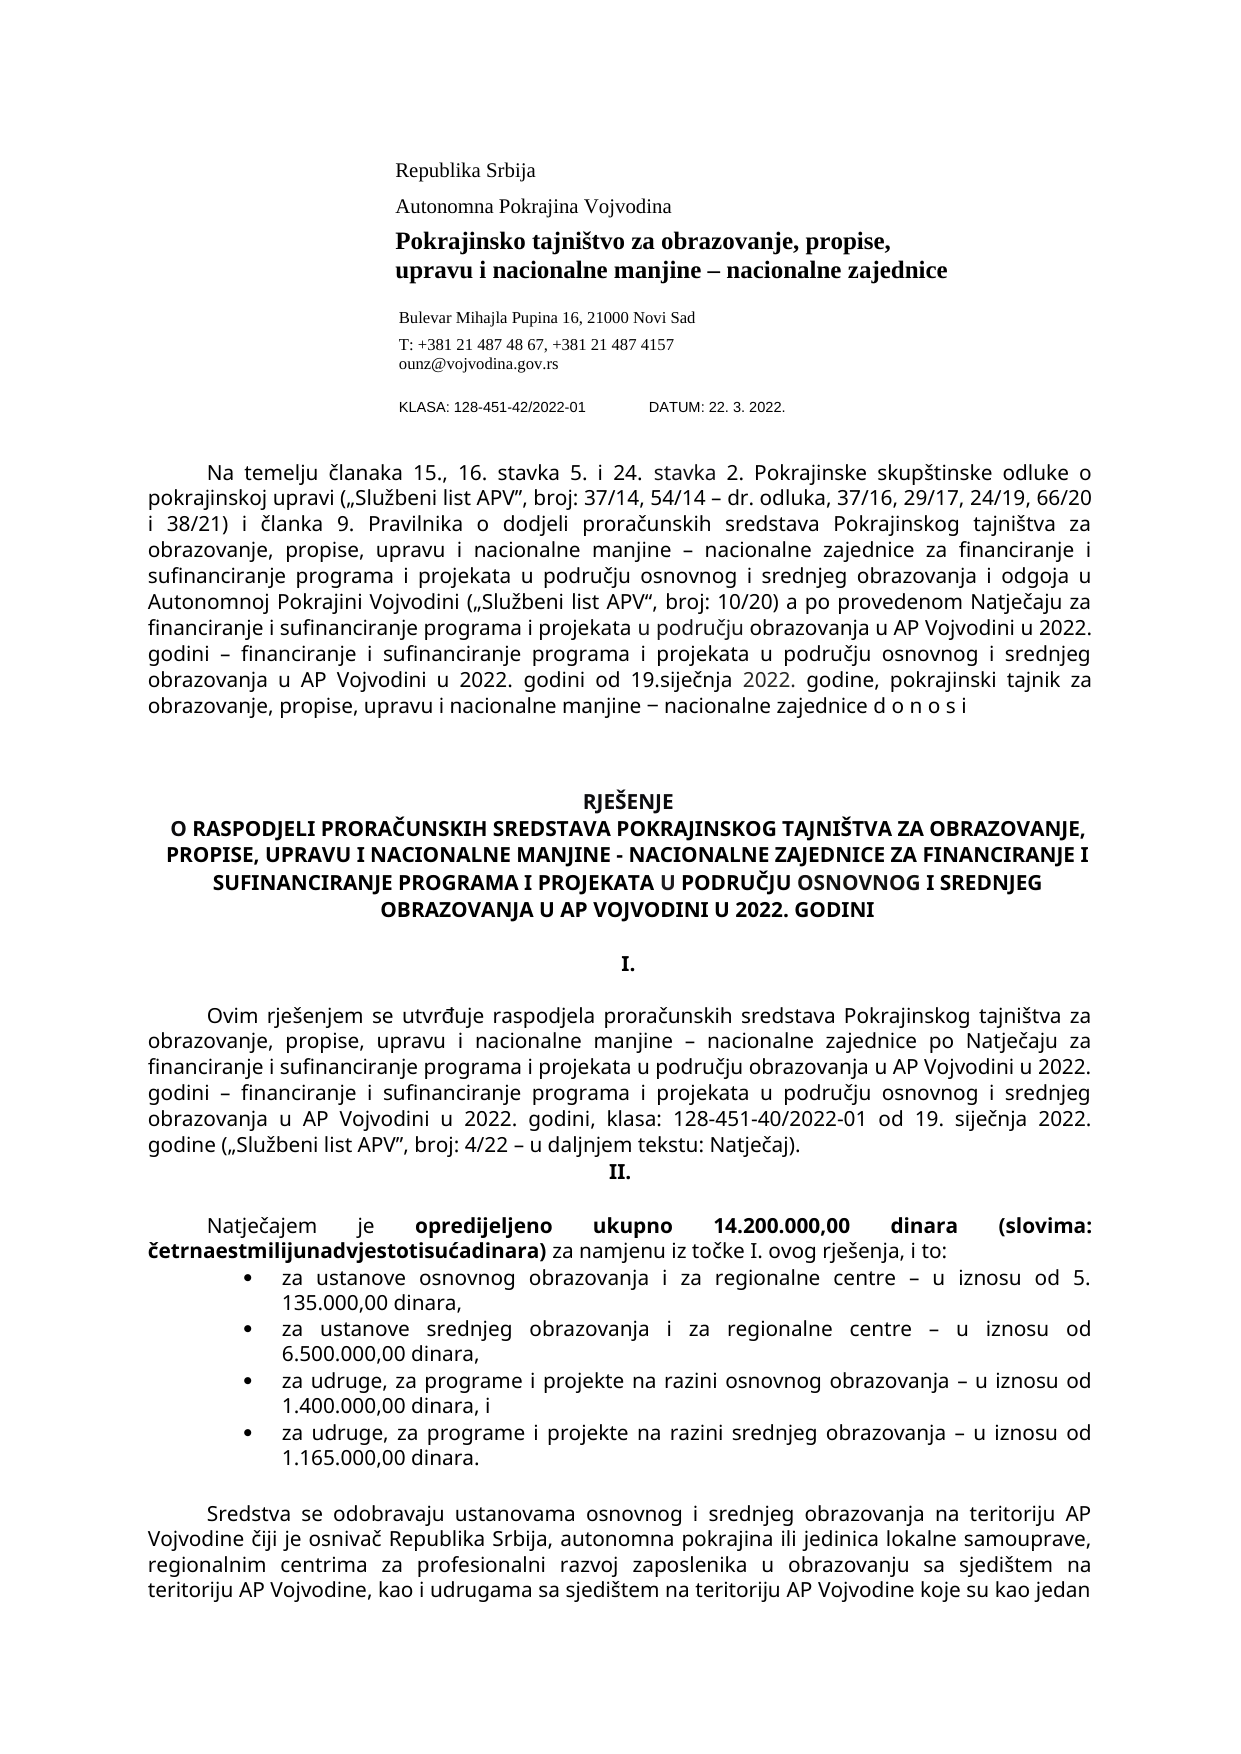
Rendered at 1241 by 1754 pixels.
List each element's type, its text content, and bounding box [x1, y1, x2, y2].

text Ovim rješenjem se utvrđuje raspodjela proračunskih sredstava Pokrajinskog tajništva za obrazovanje, propise, upravu i nacionalne manjine – nacionalne zajednice po Natječaju za financiranje i sufinanciranje programa i projekata u području obrazovanja u AP Vojvodini u 2022. godini – financiranje i sufinanciranje programa i projekata u području osnovnog i srednjeg obrazovanja u AP Vojvodini u 2022. godini, klasa: 128-451-40/2022-01 od 19. siječnja 2022. godine („Službeni list APV”, broj: 4/22 – u daljnjem tekstu: Natječaj). [148, 1003, 1092, 1158]
text Bulevar Mihajla Pupina 16, 21000 Novi Sad [399, 308, 842, 327]
text Na temelju članaka 15., 16. stavka 5. i 24. stavka 2. Pokrajinske skupštinske odluke o pokrajinskoj upravi („Službeni list APV”, broj: 37/14, 54/14 – dr. odluka, 37/16, 29/17, 24/19, 66/20 i 38/21) i članka 9. Pravilnika o dodjeli proračunskih sredstava Pokrajinskog tajništva za obrazovanje, propise, upravu i nacionalne manjine – nacionalne zajednice za financiranje i sufinanciranje programa i projekata u području osnovnog i srednjeg obrazovanja i odgoja u Autonomnoj Pokrajini Vojvodini („Službeni list APV“, broj: 10/20) a po provedenom Natječaju za financiranje i sufinanciranje programa i projekata u području obrazovanja u AP Vojvodini u 2022. godini – financiranje i sufinanciranje programa i projekata u području osnovnog i srednjeg obrazovanja u AP Vojvodini u 2022. godini od 19.siječnja 2022. godine, pokrajinski tajnik za obrazovanje, propise, upravu i nacionalne manjine ‒ nacionalne zajednice d o n o s i [148, 460, 1092, 719]
text KLASA: 128-451-42/2022-01 DATUM: 22. 3. 2022. [399, 398, 942, 415]
list za udruge, za programe i projekte na razini osnovnog obrazovanja – u iznosu od 1.400.000,00 dinara, i [244, 1368, 1092, 1420]
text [148, 1500, 1092, 1604]
text I. [162, 950, 1092, 977]
list za udruge, za programe i projekte na razini srednjeg obrazovanja – u iznosu od 1.165.000,00 dinara. [244, 1420, 1092, 1472]
subtitle Autonomna Pokrajina Vojvodina [395, 191, 797, 219]
text ounz@vojvodina.gov.rs [399, 354, 842, 373]
text upravu i nacionalne manjine – nacionalne zajednice [320, 255, 1063, 284]
subtitle Republika Srbija [395, 155, 797, 183]
list za ustanove osnovnog obrazovanja i za regionalne centre – u iznosu od 5. 135.000,00 dinara, [244, 1264, 1092, 1316]
text T: +381 21 487 48 67, +381 21 487 4157 [399, 336, 842, 354]
text Natječajem je opredijeljeno ukupno 14.200.000,00 dinara (slovima: četrnaestmilijunadvjestotisućadinara) za namjenu iz točke I. ovog rješenja, i to: [148, 1213, 1092, 1264]
text RJEŠENJE [162, 788, 1092, 815]
list za ustanove srednjeg obrazovanja i za regionalne centre – u iznosu od 6.500.000,00 dinara, [244, 1316, 1092, 1368]
text II. [148, 1158, 1092, 1184]
text O RASPODJELI PRORAČUNSKIH SREDSTAVA POKRAJINSKOG TAJNIŠTVA ZA OBRAZOVANJE, PROPISE, UPRAVU I NACIONALNE MANJINE - NACIONALNE ZAJEDNICE ZA FINANCIRANJE I SUFINANCIRANJE PROGRAMA I PROJEKATA U PODRUČJU OSNOVNOG I SREDNJEG OBRAZOVANJA U AP VOJVODINI U 2022. GODINI [162, 815, 1092, 923]
subtitle Pokrajinsko tajništvo za obrazovanje, propise, [395, 226, 1078, 255]
